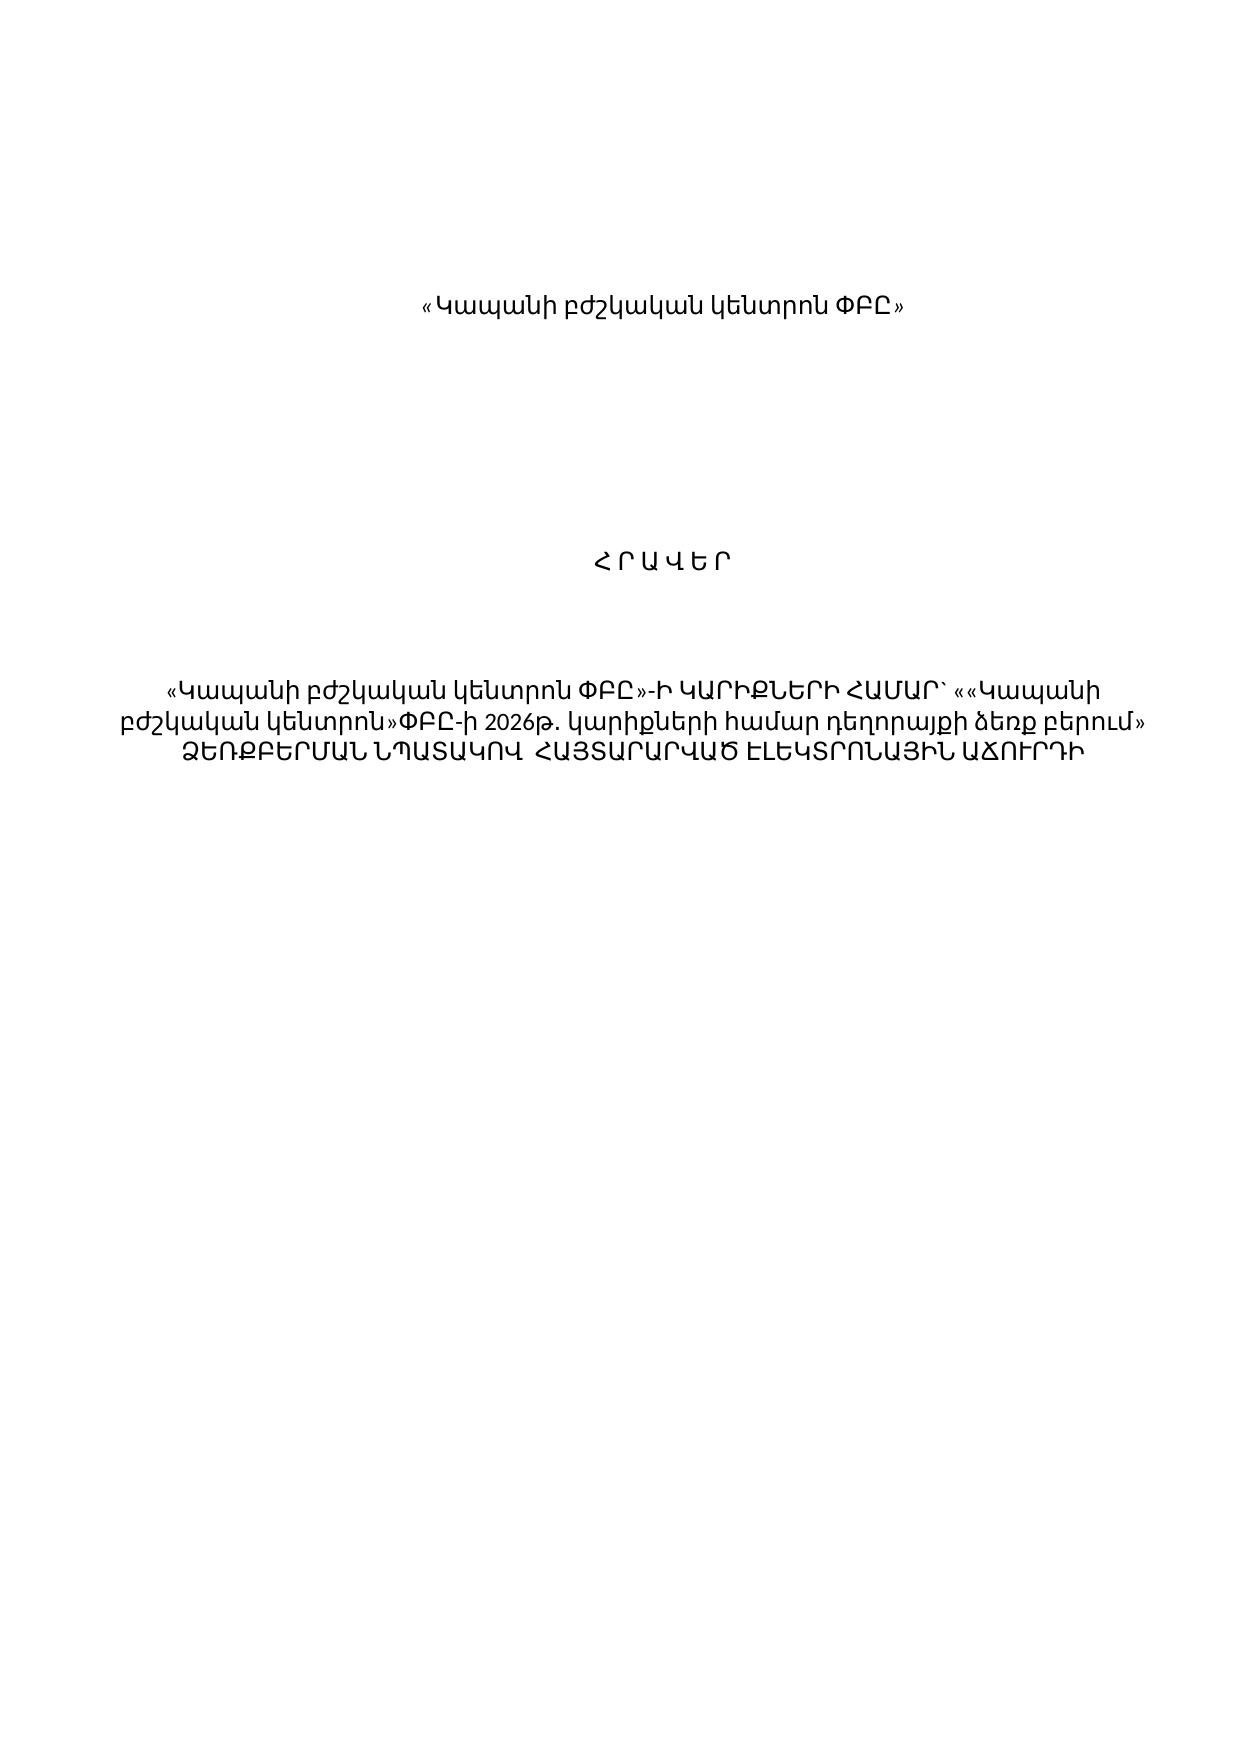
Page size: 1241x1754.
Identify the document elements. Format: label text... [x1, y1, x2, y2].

text Հ Ր Ա Վ Ե Ր [94, 546, 1172, 577]
text « Կապանի բժշկական կենտրոն ՓԲԸ» [94, 290, 1172, 321]
text «Կապանի բժշկական կենտրոն ՓԲԸ»-Ի ԿԱՐԻՔՆԵՐԻ ՀԱՄԱՐ` ««Կապանի բժշկական կենտրոն»ՓԲԸ-ի 2026թ․ կարիքների համար դեղորայքի ձեռք բերում» ՁԵՌՔԲԵՐՄԱՆ ՆՊԱՏԱԿՈՎ ՀԱՅՏԱՐԱՐՎԱԾ ԷԼԵԿՏՐՈՆԱՅԻՆ ԱՃՈՒՐԴԻ [94, 676, 1172, 767]
